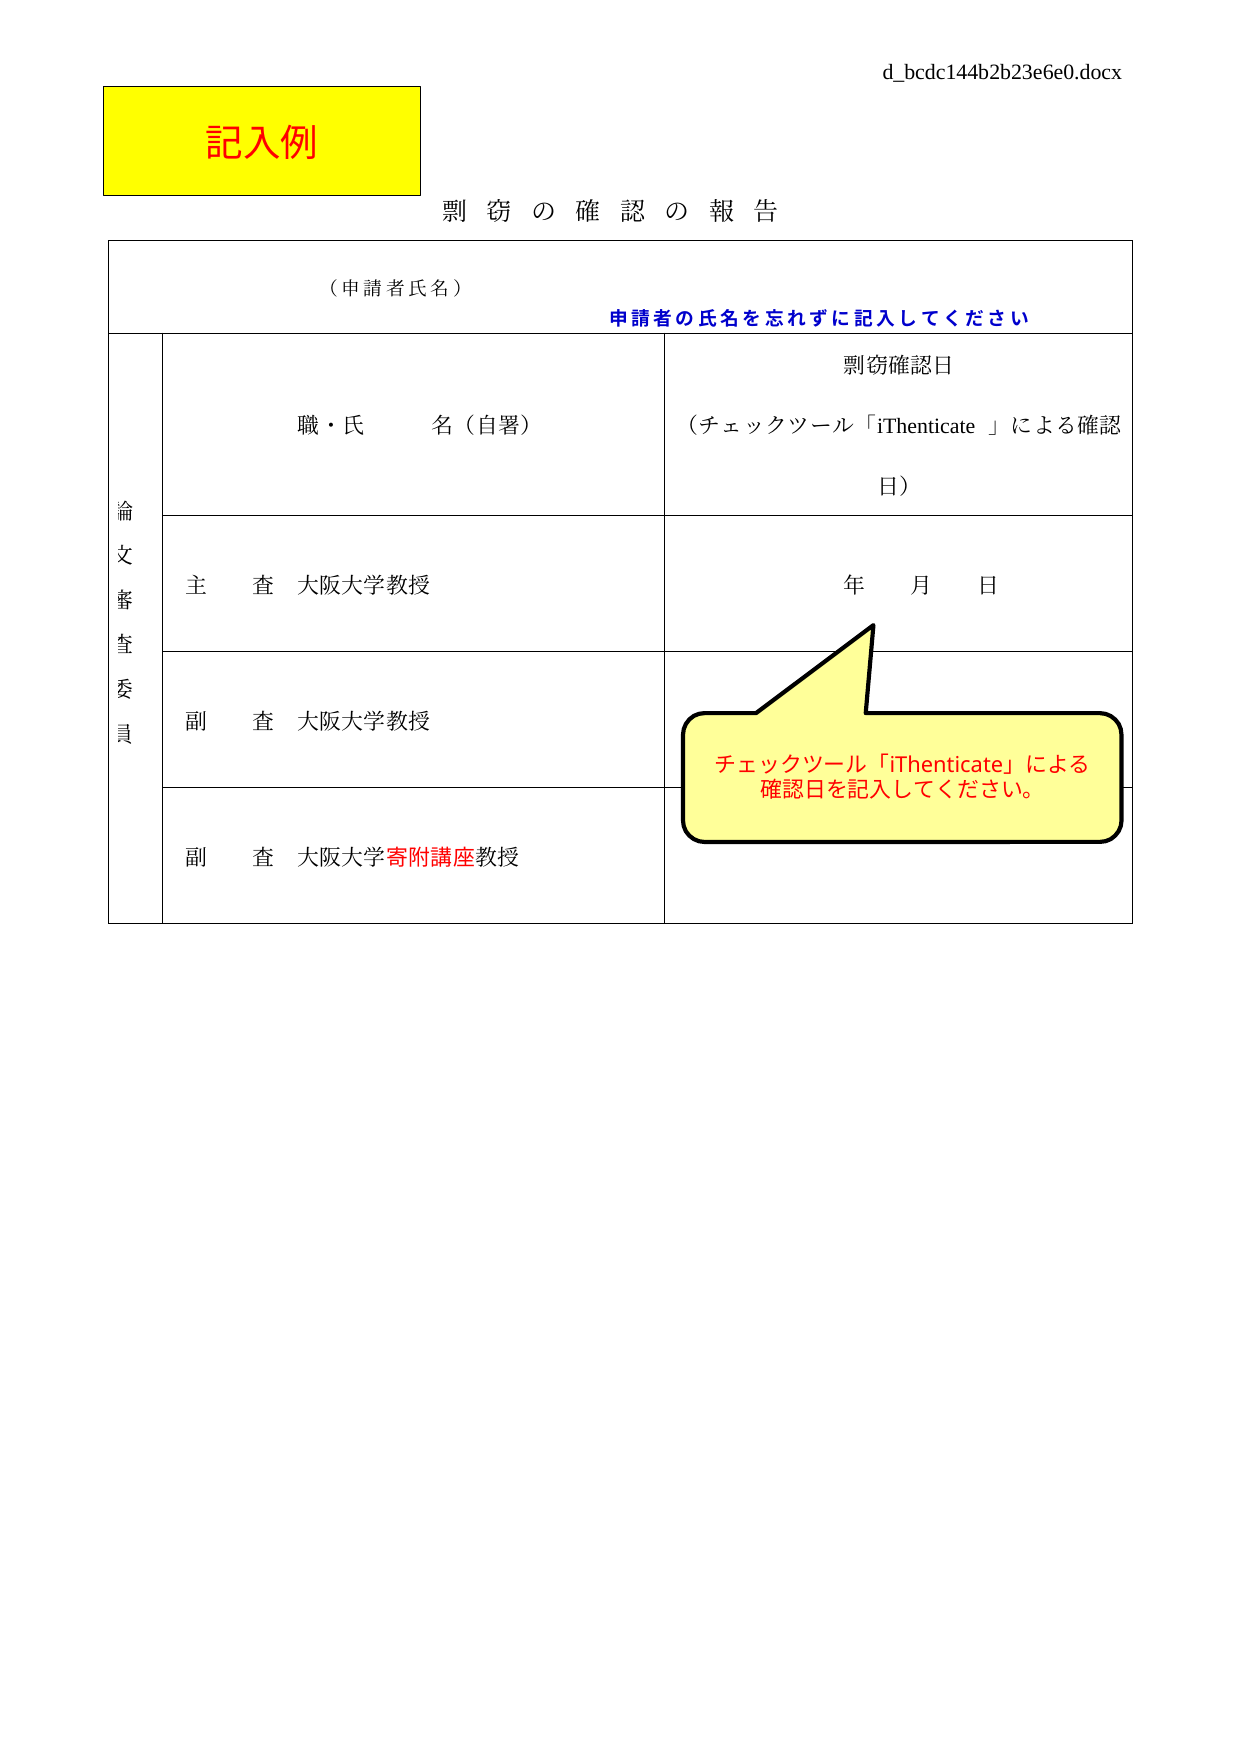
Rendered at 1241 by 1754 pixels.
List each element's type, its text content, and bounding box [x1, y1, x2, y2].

table_cell 副 査 大阪大学寄附講座教授 [163, 788, 664, 923]
table_cell 年 月 日 [665, 516, 1132, 651]
table_cell [665, 788, 1132, 923]
table_cell 職・氏 名（自署） [163, 334, 664, 515]
table_cell 主 査 大阪大学教授 [163, 516, 664, 651]
table_cell [665, 652, 832, 787]
table_cell 論文審査委員 [109, 334, 162, 923]
table_cell 剽窃確認日 （チェックツール「iThenticate」による確認日） [665, 334, 1132, 515]
table_cell 副 査 大阪大学教授 [163, 652, 664, 787]
table_cell [869, 652, 1132, 787]
text 剽窃の確認の報告 [118, 180, 1122, 240]
table_header （申請者氏名） 申請者の氏名を忘れずに記入してください [109, 241, 1132, 332]
